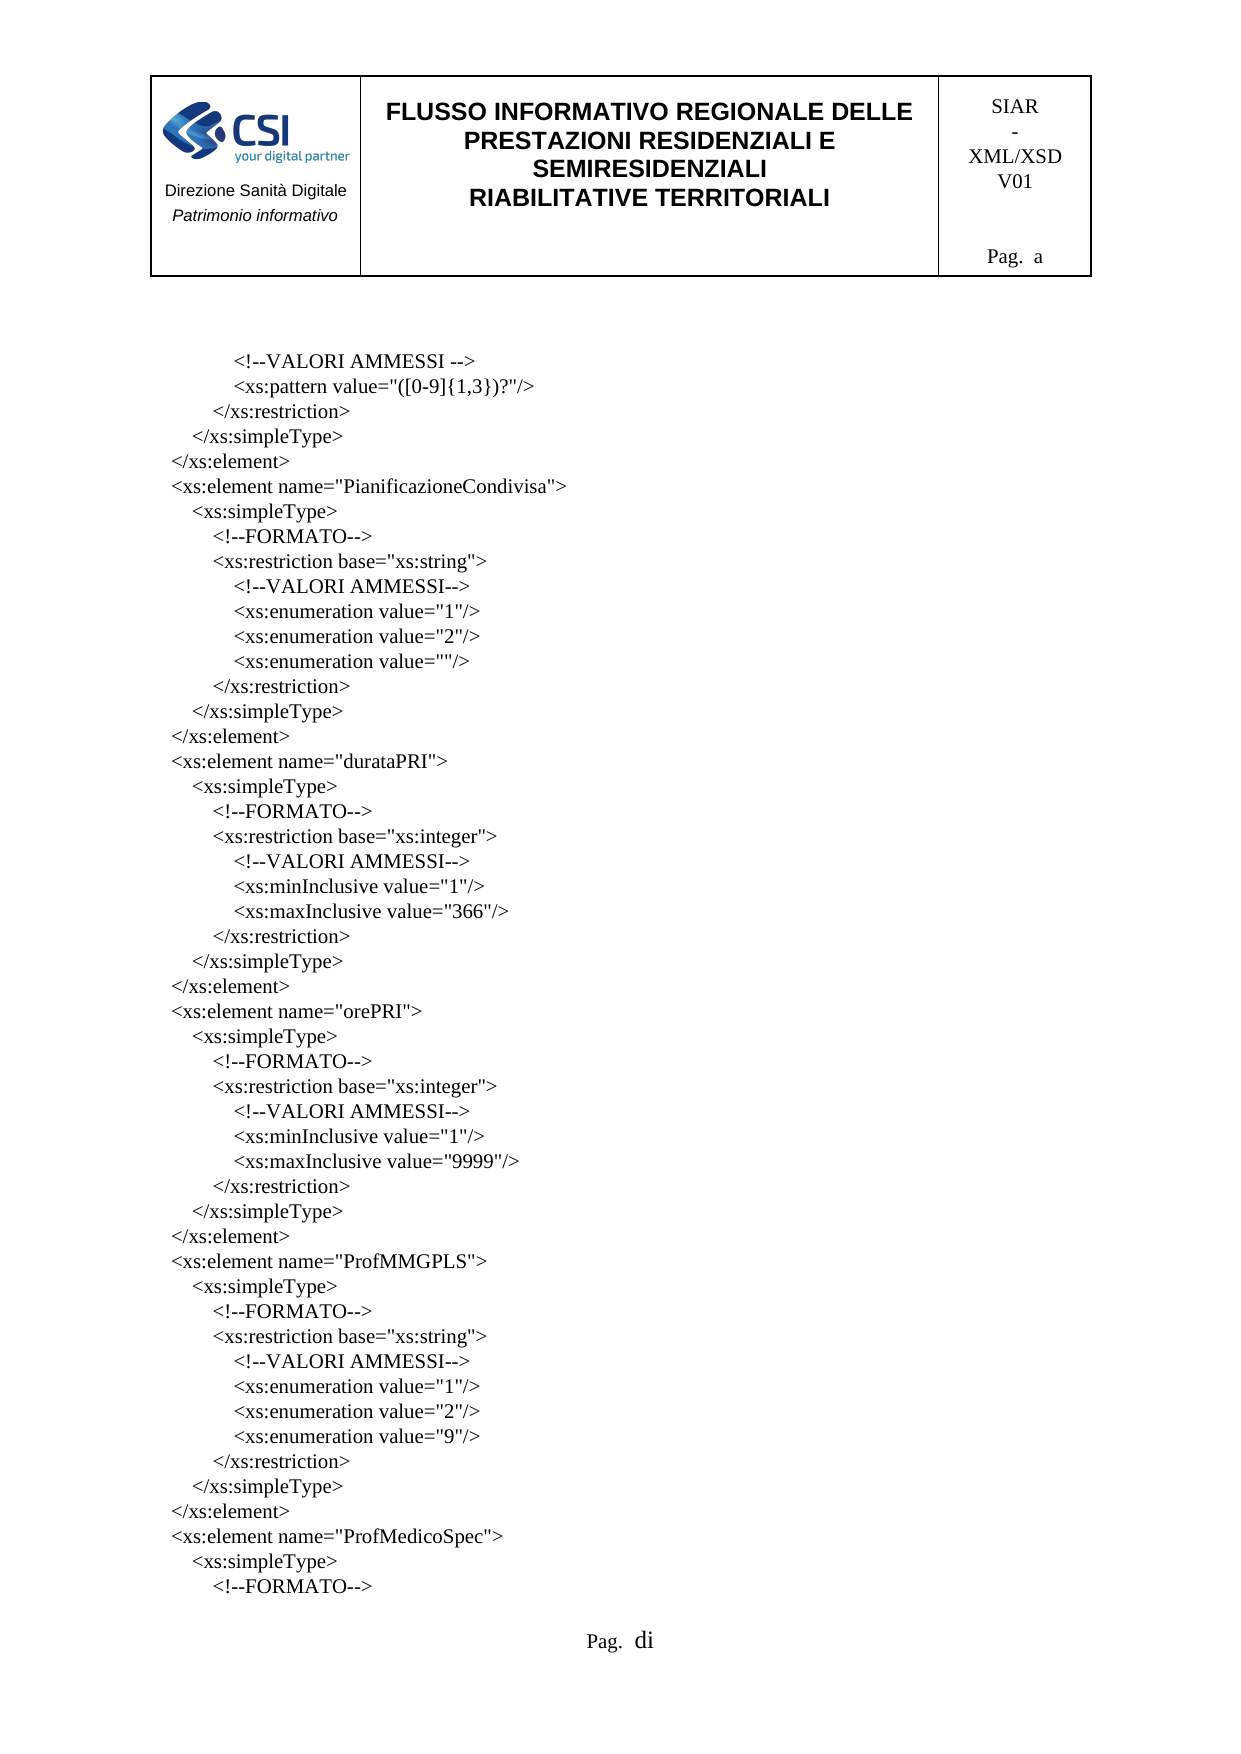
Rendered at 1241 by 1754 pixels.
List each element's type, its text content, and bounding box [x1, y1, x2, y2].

text <!--VALORI AMMESSI --> [150, 348, 1090, 373]
text <xs:minInclusive value="1"/> [150, 1123, 1090, 1148]
text </xs:restriction> [150, 398, 1090, 423]
text <!--FORMATO--> [150, 523, 1090, 548]
text <xs:minInclusive value="1"/> [150, 873, 1090, 898]
text </xs:restriction> [150, 673, 1090, 698]
text </xs:simpleType> [150, 423, 1090, 448]
text <!--VALORI AMMESSI--> [150, 848, 1090, 873]
text <xs:maxInclusive value="366"/> [150, 898, 1090, 923]
text <xs:enumeration value="2"/> [150, 623, 1090, 648]
text <xs:element name="ProfMedicoSpec"> [150, 1523, 1090, 1548]
text <xs:restriction base="xs:string"> [150, 548, 1090, 573]
text <!--FORMATO--> [150, 798, 1090, 823]
text </xs:restriction> [150, 1448, 1090, 1473]
text </xs:element> [150, 973, 1090, 998]
text </xs:simpleType> [150, 1198, 1090, 1223]
text <!--FORMATO--> [150, 1573, 1090, 1598]
text <xs:restriction base="xs:integer"> [150, 1073, 1090, 1098]
text </xs:simpleType> [150, 698, 1090, 723]
text </xs:element> [150, 1498, 1090, 1523]
text <xs:simpleType> [150, 1273, 1090, 1298]
text <xs:simpleType> [150, 773, 1090, 798]
text </xs:simpleType> [150, 948, 1090, 973]
text <xs:element name="PianificazioneCondivisa"> [150, 473, 1090, 498]
text <xs:enumeration value="2"/> [150, 1398, 1090, 1423]
text </xs:element> [150, 1223, 1090, 1248]
text <!--VALORI AMMESSI--> [150, 1348, 1090, 1373]
text <!--VALORI AMMESSI--> [150, 573, 1090, 598]
text <xs:enumeration value="1"/> [150, 1373, 1090, 1398]
text <xs:simpleType> [150, 1548, 1090, 1573]
text </xs:restriction> [150, 923, 1090, 948]
text <xs:enumeration value="1"/> [150, 598, 1090, 623]
text </xs:simpleType> [150, 1473, 1090, 1498]
text <xs:element name="ProfMMGPLS"> [150, 1248, 1090, 1273]
text <xs:enumeration value=""/> [150, 648, 1090, 673]
text <xs:element name="durataPRI"> [150, 748, 1090, 773]
text <xs:restriction base="xs:string"> [150, 1323, 1090, 1348]
picture [161, 102, 351, 164]
text <xs:simpleType> [150, 498, 1090, 523]
text </xs:element> [150, 723, 1090, 748]
text <!--VALORI AMMESSI--> [150, 1098, 1090, 1123]
text <xs:pattern value="([0-9]{1,3})?"/> [150, 373, 1090, 398]
text </xs:restriction> [150, 1173, 1090, 1198]
text <xs:element name="orePRI"> [150, 998, 1090, 1023]
text <xs:enumeration value="9"/> [150, 1423, 1090, 1448]
text <!--FORMATO--> [150, 1298, 1090, 1323]
text <xs:simpleType> [150, 1023, 1090, 1048]
text <xs:maxInclusive value="9999"/> [150, 1148, 1090, 1173]
text <xs:restriction base="xs:integer"> [150, 823, 1090, 848]
text </xs:element> [150, 448, 1090, 473]
text <!--FORMATO--> [150, 1048, 1090, 1073]
